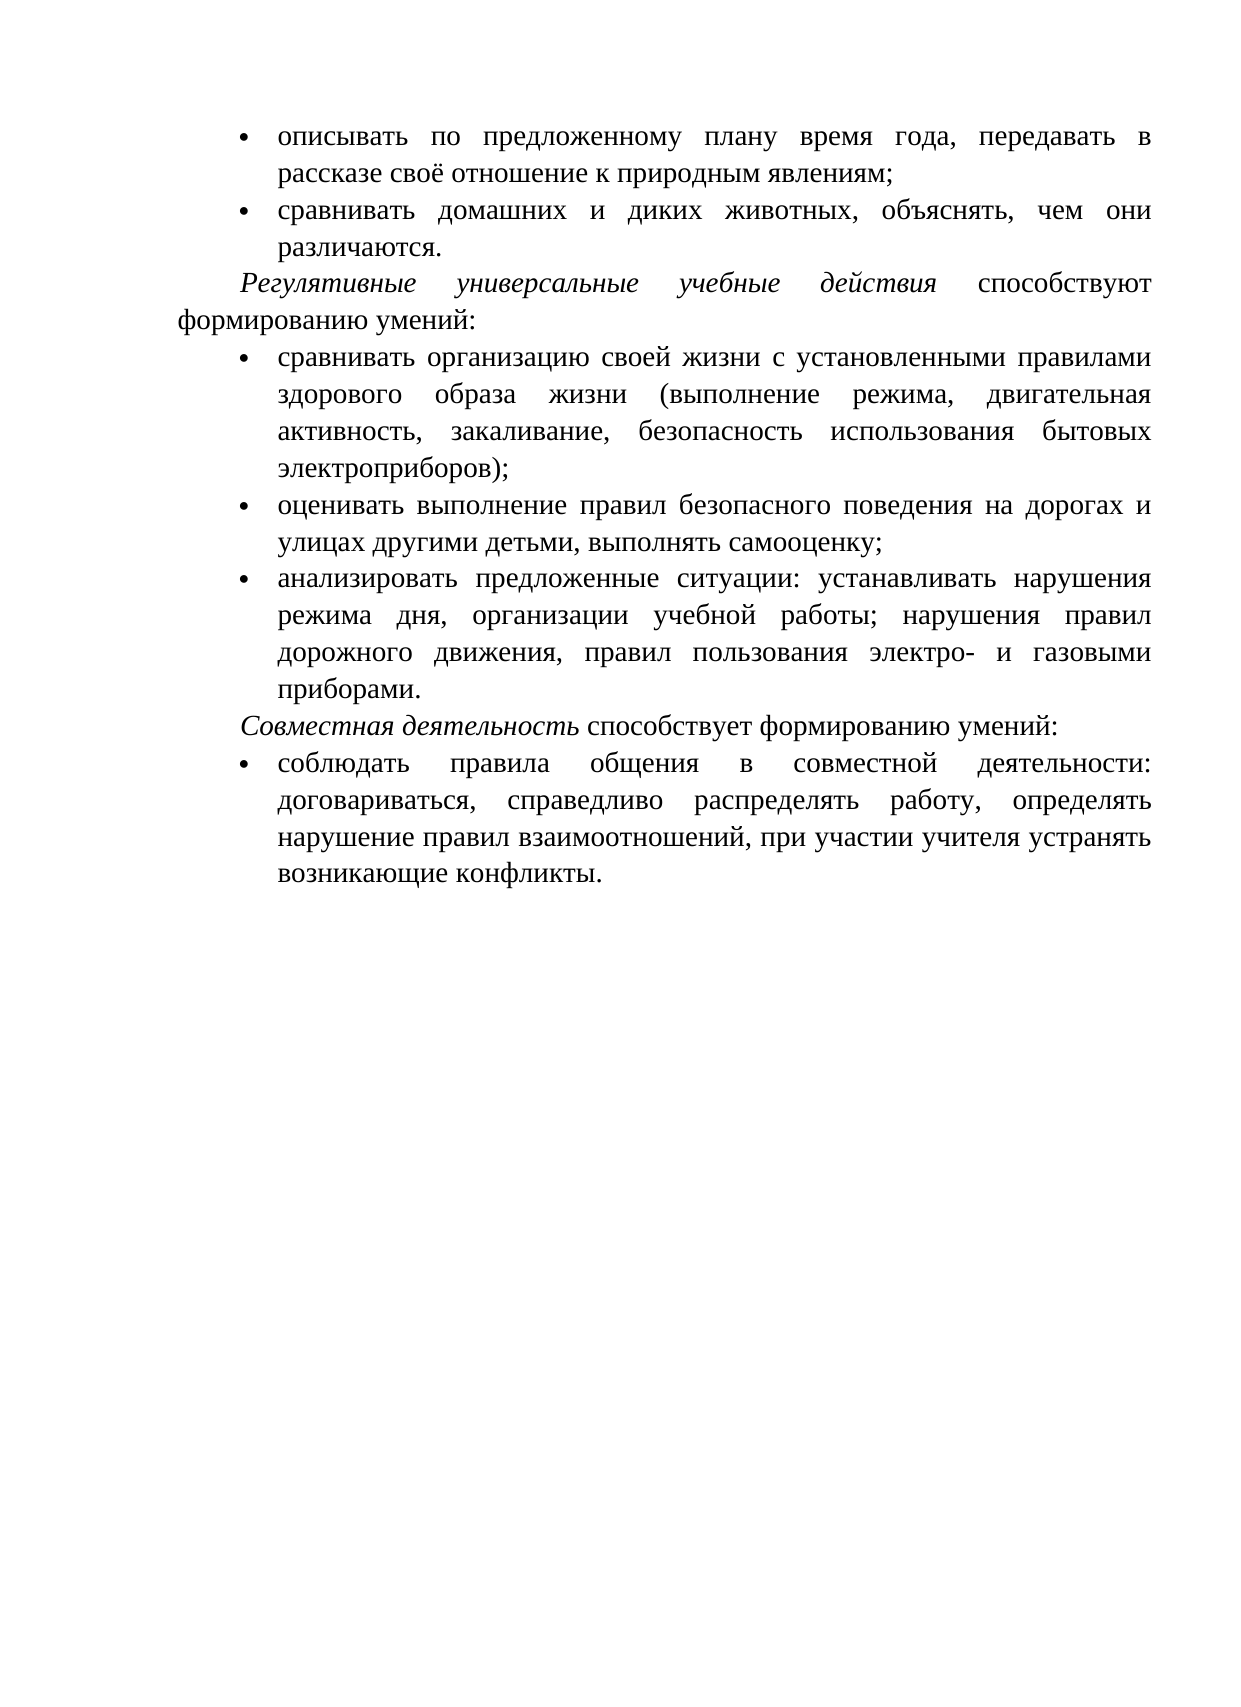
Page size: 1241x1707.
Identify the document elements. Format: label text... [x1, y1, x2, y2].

list описывать по предложенному плану время года, передавать в рассказе своё отношение к природным явлениям; [240, 118, 1152, 188]
list соблюдать правила общения в совместной деятельности: договариваться, справедливо распределять работу, определять нарушение правил взаимоотношений, при участии учителя устранять возникающие конфликты. [240, 745, 1152, 889]
list анализировать предложенные ситуации: устанавливать нарушения режима дня, организации учебной работы; нарушения правил дорожного движения, правил пользования электро- и газовыми приборами. [240, 561, 1152, 705]
list оценивать выполнение правил безопасного поведения на дорогах и улицах другими детьми, выполнять самооценку; [240, 487, 1152, 557]
list сравнивать домашних и диких животных, объяснять, чем они различаются. [240, 192, 1152, 262]
list сравнивать организацию своей жизни с установленными правилами здорового образа жизни (выполнение режима, двигательная активность, закаливание, безопасность использования бытовых электроприборов); [240, 339, 1152, 483]
text Регулятивные универсальные учебные действия способствуют формированию умений: [177, 266, 1152, 336]
text Совместная деятельность способствует формированию умений: [177, 708, 1152, 742]
